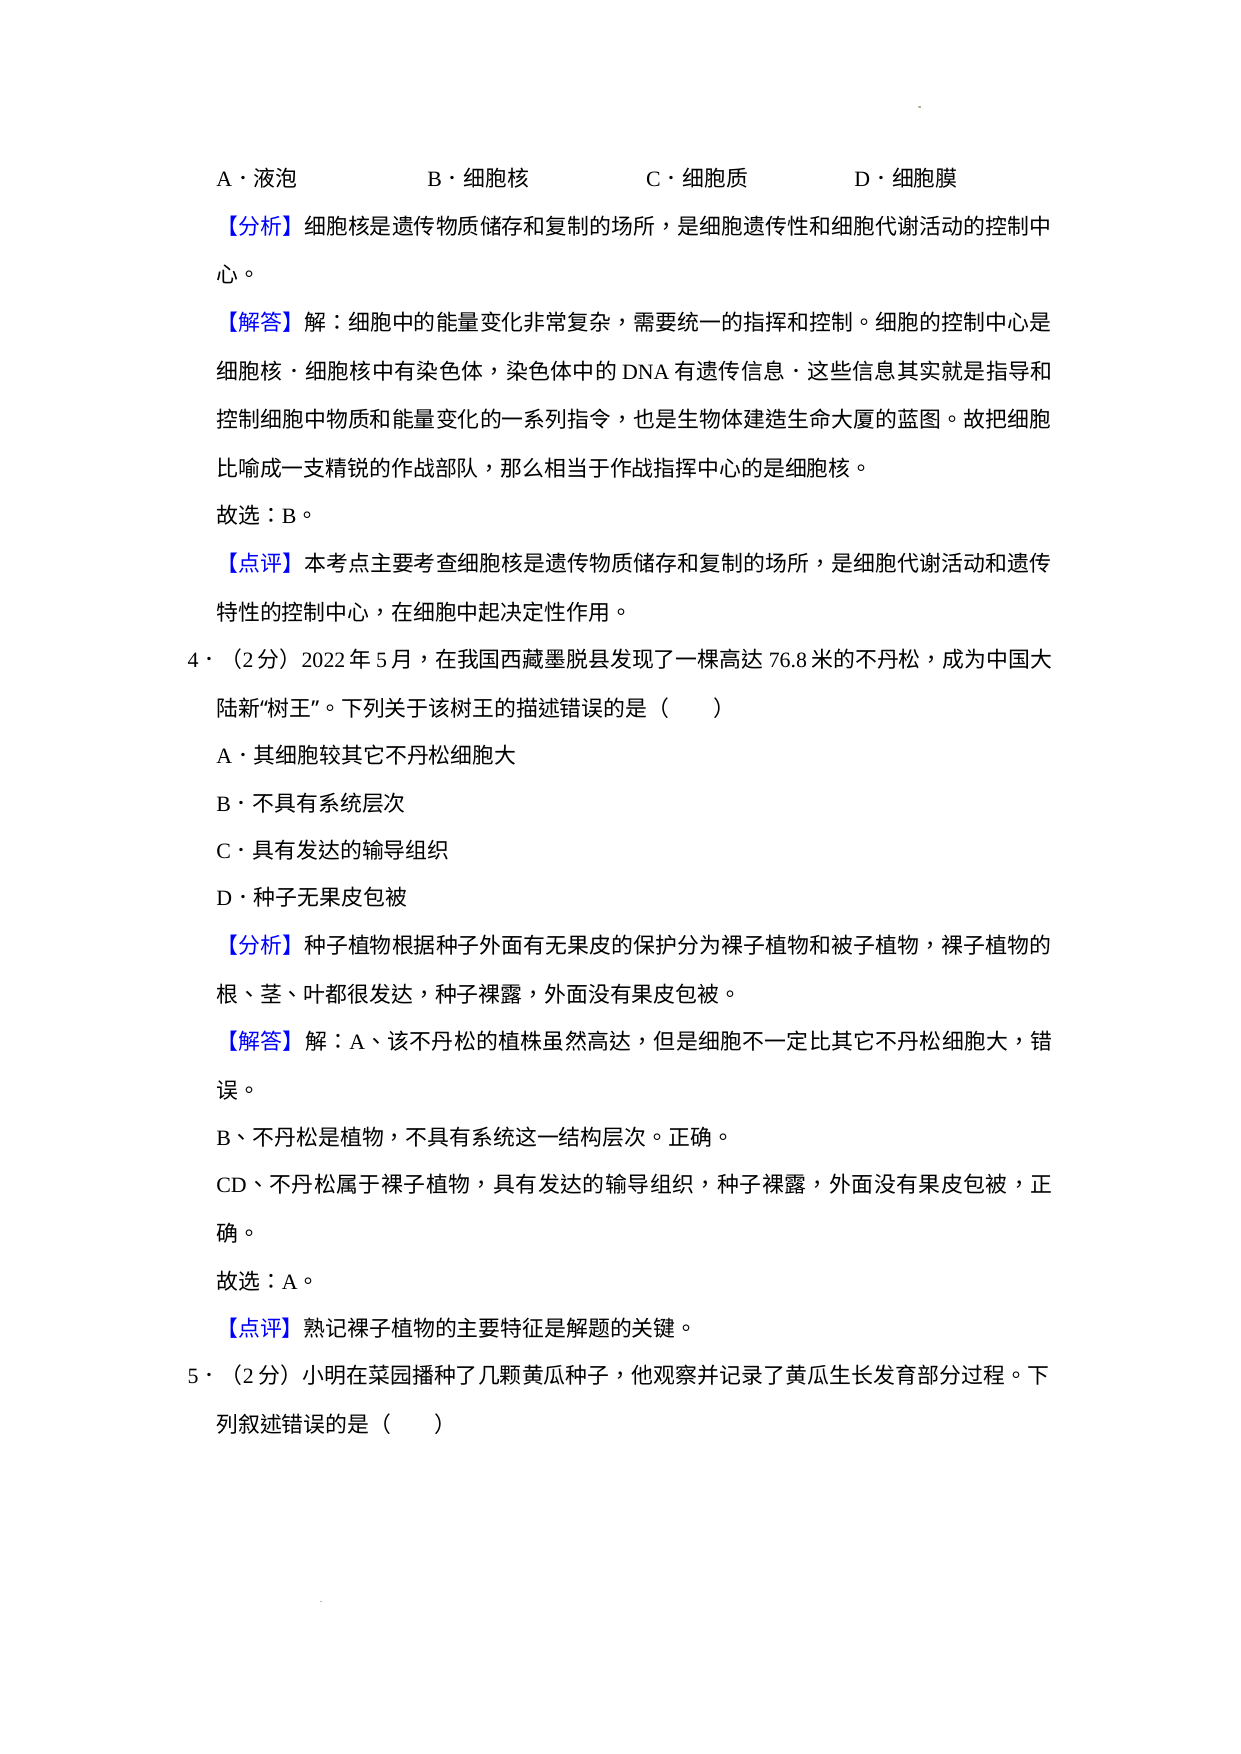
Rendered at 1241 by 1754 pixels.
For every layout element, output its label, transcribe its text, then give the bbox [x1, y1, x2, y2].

text 故选：B。 [216, 499, 1053, 532]
text A．液泡 B．细胞核 C．细胞质 D．细胞膜 [187, 162, 1053, 194]
text D．种子无果皮包被 [187, 881, 1053, 913]
text 【点评】熟记裸子植物的主要特征是解题的关键。 [216, 1312, 1053, 1344]
text C．具有发达的输导组织 [187, 834, 1053, 866]
text 【解答】解：A、该不丹松的植株虽然高达，但是细胞不一定比其它不丹松细胞大，错误。 [216, 1024, 1053, 1106]
text 故选：A。 [216, 1264, 1053, 1297]
text B、不丹松是植物，不具有系统这一结构层次。正确。 [216, 1121, 1053, 1153]
text 【点评】本考点主要考查细胞核是遗传物质储存和复制的场所，是细胞代谢活动和遗传特性的控制中心，在细胞中起决定性作用。 [216, 547, 1053, 628]
text CD、不丹松属于裸子植物，具有发达的输导组织，种子裸露，外面没有果皮包被，正确。 [216, 1168, 1053, 1249]
text A．其细胞较其它不丹松细胞大 [187, 739, 1053, 771]
text 5．（2分）小明在菜园播种了几颗黄瓜种子，他观察并记录了黄瓜生长发育部分过程。下列叙述错误的是（ ） [187, 1359, 1053, 1440]
text 【解答】解：细胞中的能量变化非常复杂，需要统一的指挥和控制。细胞的控制中心是细胞核．细胞核中有染色体，染色体中的DNA有遗传信息．这些信息其实就是指导和控制细胞中物质和能量变化的一系列指令，也是生物体建造生命大厦的蓝图。故把细胞比喻成一支精锐的作战部队，那么相当于作战指挥中心的是细胞核。 [216, 306, 1053, 484]
text 【分析】种子植物根据种子外面有无果皮的保护分为裸子植物和被子植物，裸子植物的根、茎、叶都很发达，种子裸露，外面没有果皮包被。 [216, 928, 1053, 1010]
text 【分析】细胞核是遗传物质储存和复制的场所，是细胞遗传性和细胞代谢活动的控制中心。 [216, 209, 1053, 291]
text 4．（2分）2022年5月，在我国西藏墨脱县发现了一棵高达76.8米的不丹松，成为中国大陆新“树王”。下列关于该树王的描述错误的是（ ） [187, 643, 1053, 724]
text B．不具有系统层次 [187, 786, 1053, 819]
